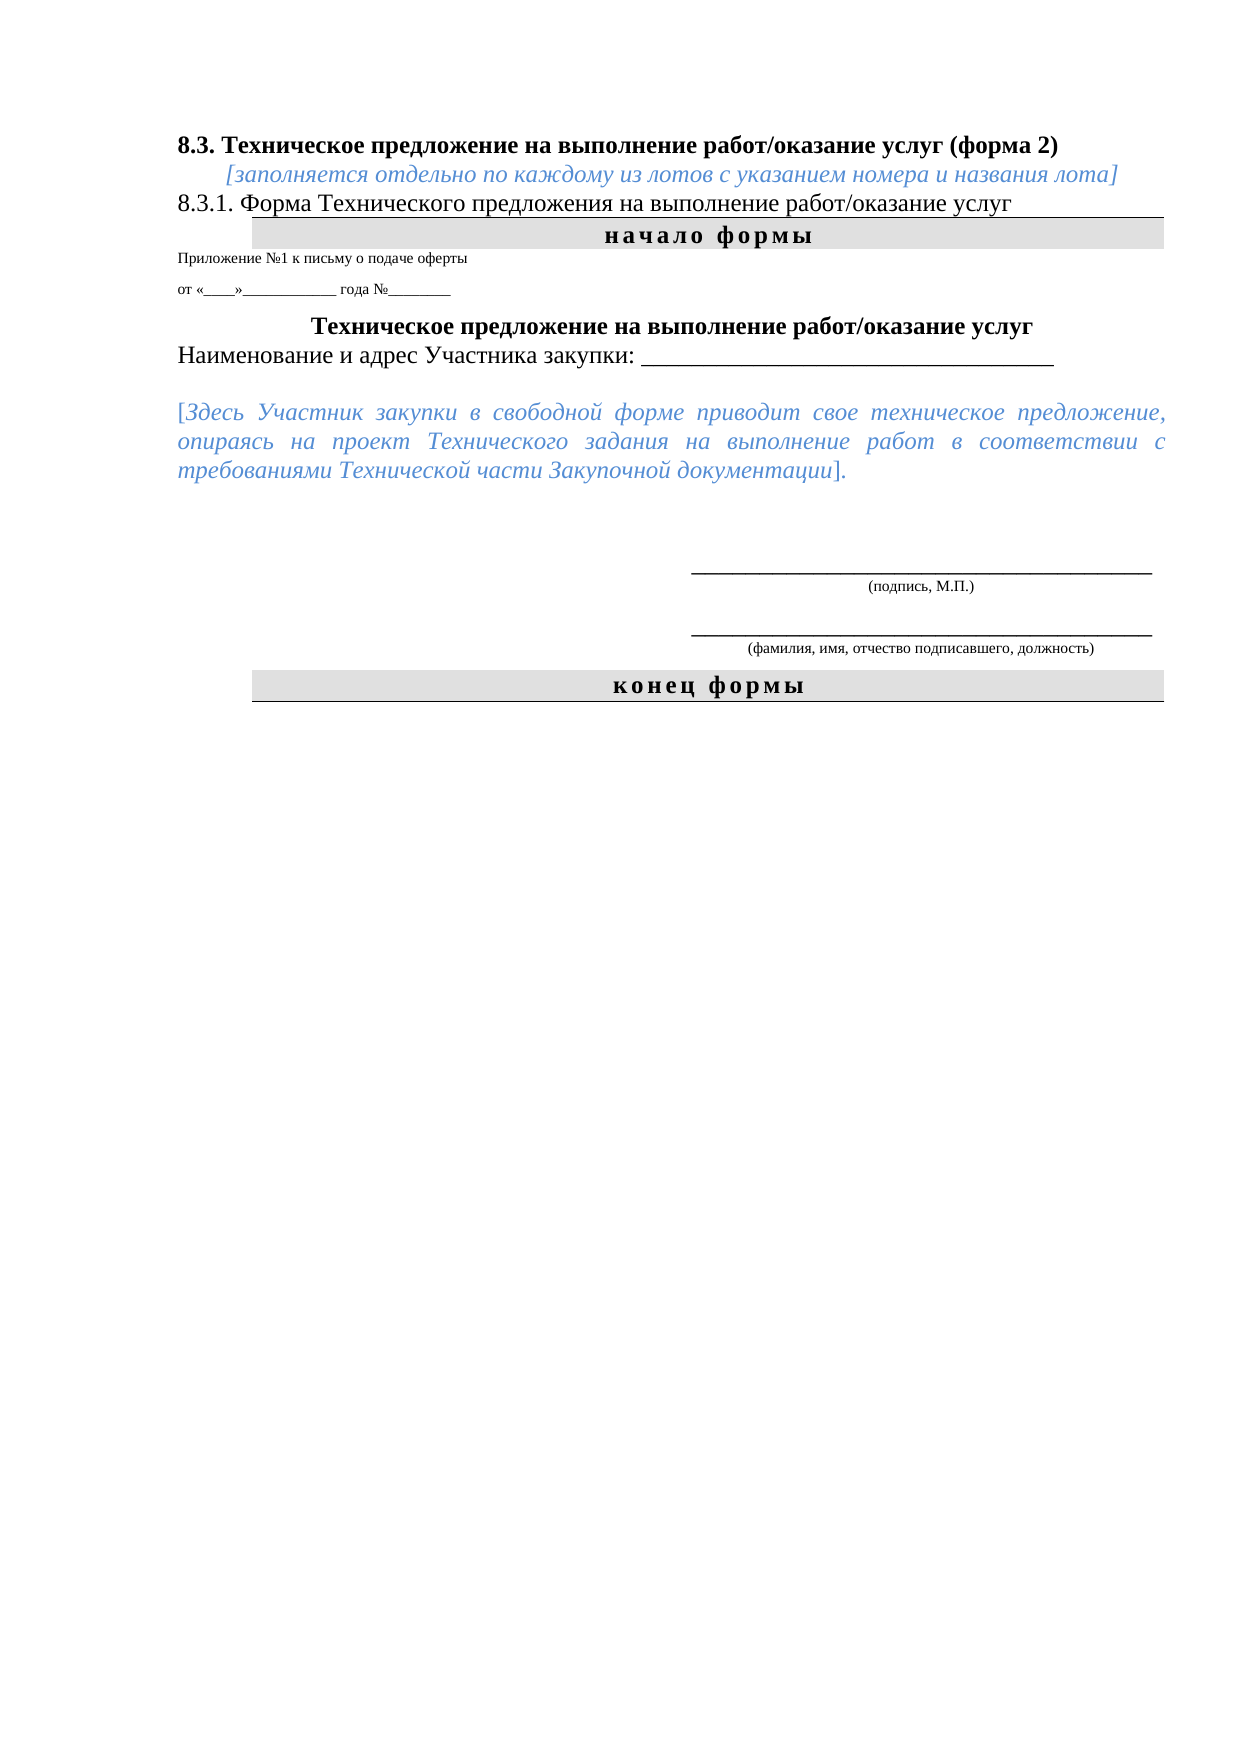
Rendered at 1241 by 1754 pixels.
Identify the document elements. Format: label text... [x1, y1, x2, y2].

text [заполняется отдельно по каждому из лотов с указанием номера и названия лота] [177, 159, 1167, 188]
text 8.3.1. Форма Технического предложения на выполнение работ/оказание услуг [177, 188, 1167, 217]
text начало формы [252, 218, 1164, 249]
text Приложение №1 к письму о подаче оферты от «____»____________ года №________ [177, 249, 1167, 311]
text [Здесь Участник закупки в свободной форме приводит свое техническое предложение, опираясь на проект Технического задания на выполнение работ в соответствии с требованиями Технической части Закупочной документации]. [177, 397, 1167, 483]
table_header __________________________________ (подпись, М.П.) [679, 515, 1163, 608]
text Наименование и адрес Участника закупки: _________________________________ [177, 340, 1167, 368]
table_cell __________________________________ (фамилия, имя, отчество подписавшего, должность) [679, 608, 1163, 670]
text 8.3. Техническое предложение на выполнение работ/оказание услуг (форма 2) [177, 131, 1167, 159]
text конец формы [252, 670, 1164, 701]
text Техническое предложение на выполнение работ/оказание услуг [177, 311, 1167, 340]
